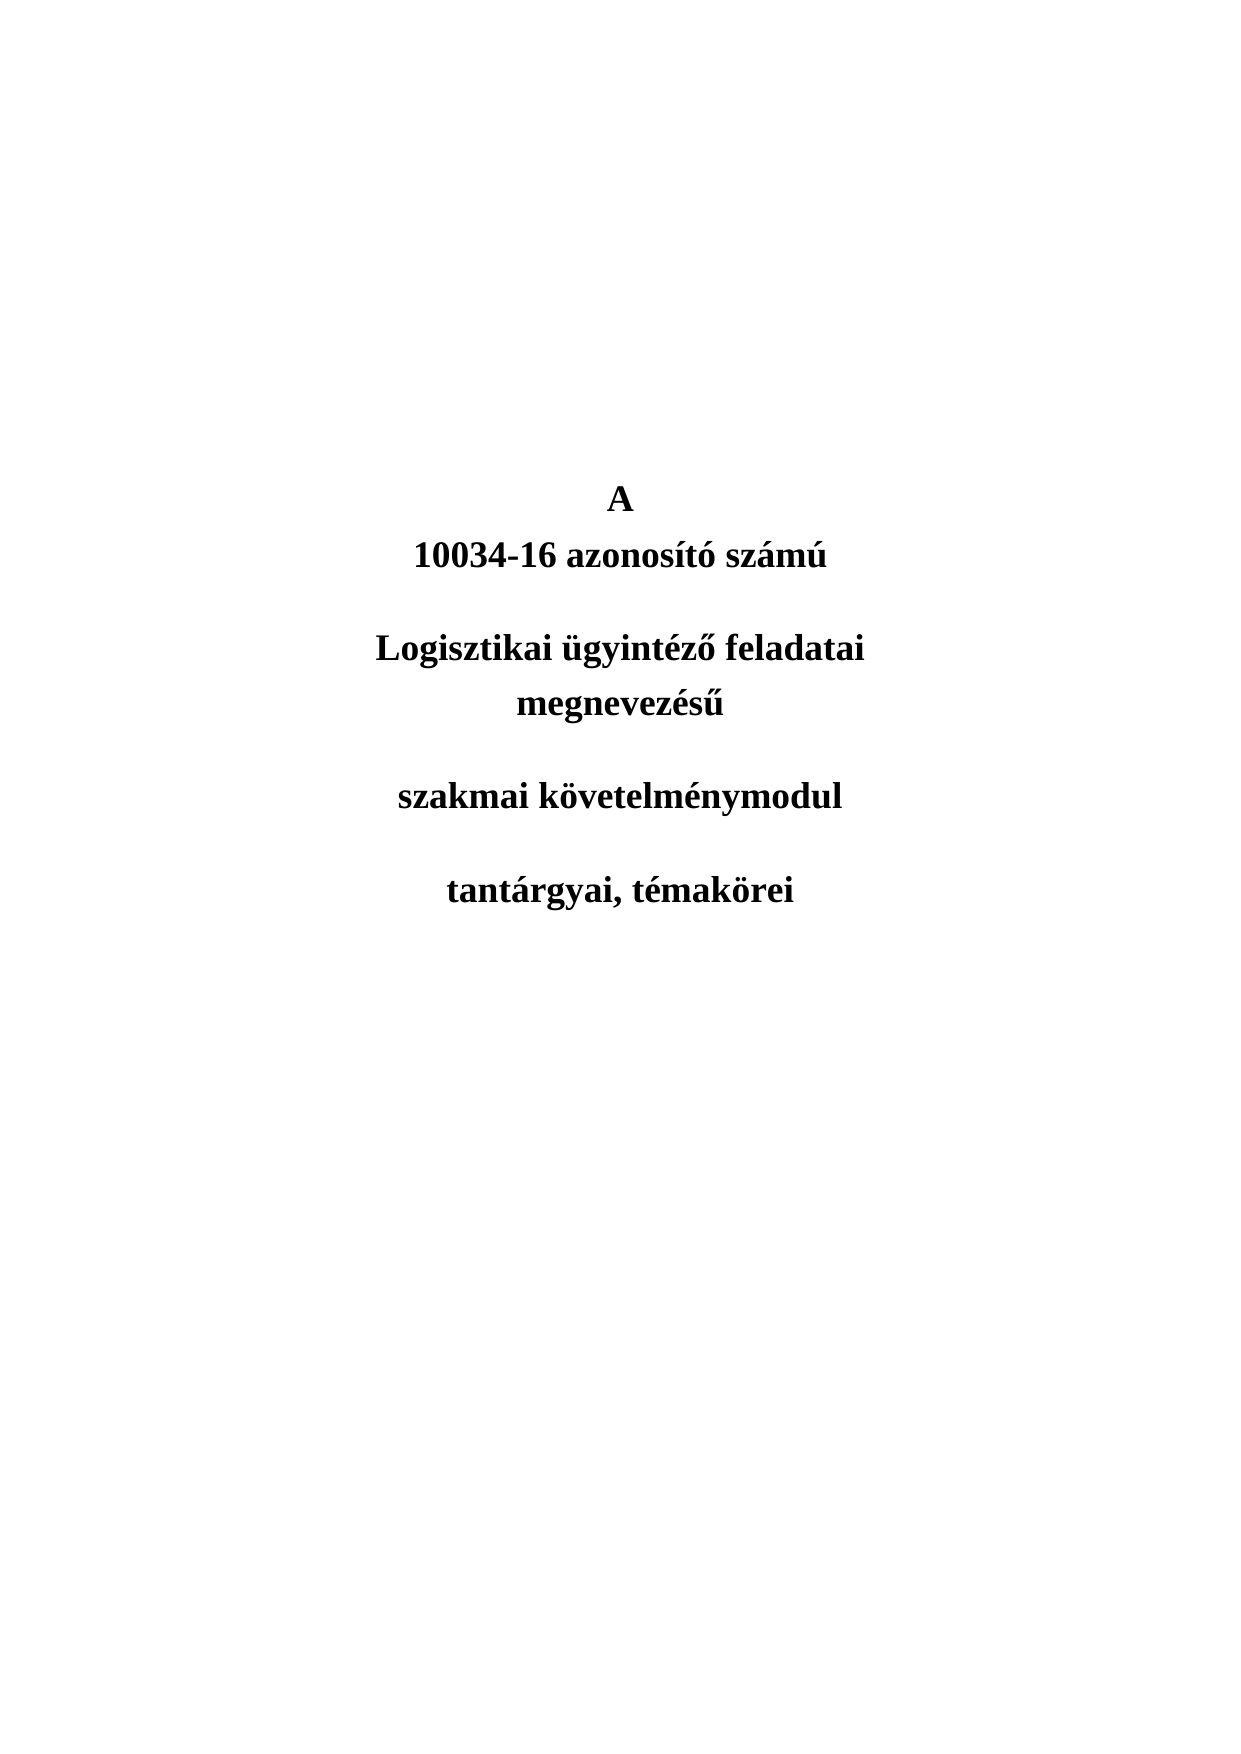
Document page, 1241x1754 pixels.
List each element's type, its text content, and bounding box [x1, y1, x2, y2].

text tantárgyai, témakörei [148, 867, 1093, 910]
text 10034-16 azonosító számú [148, 532, 1093, 575]
text A [148, 476, 1093, 519]
text Logisztikai ügyintéző feladatai [148, 625, 1093, 668]
text megnevezésű [148, 681, 1093, 724]
text szakmai követelménymodul [148, 774, 1093, 817]
